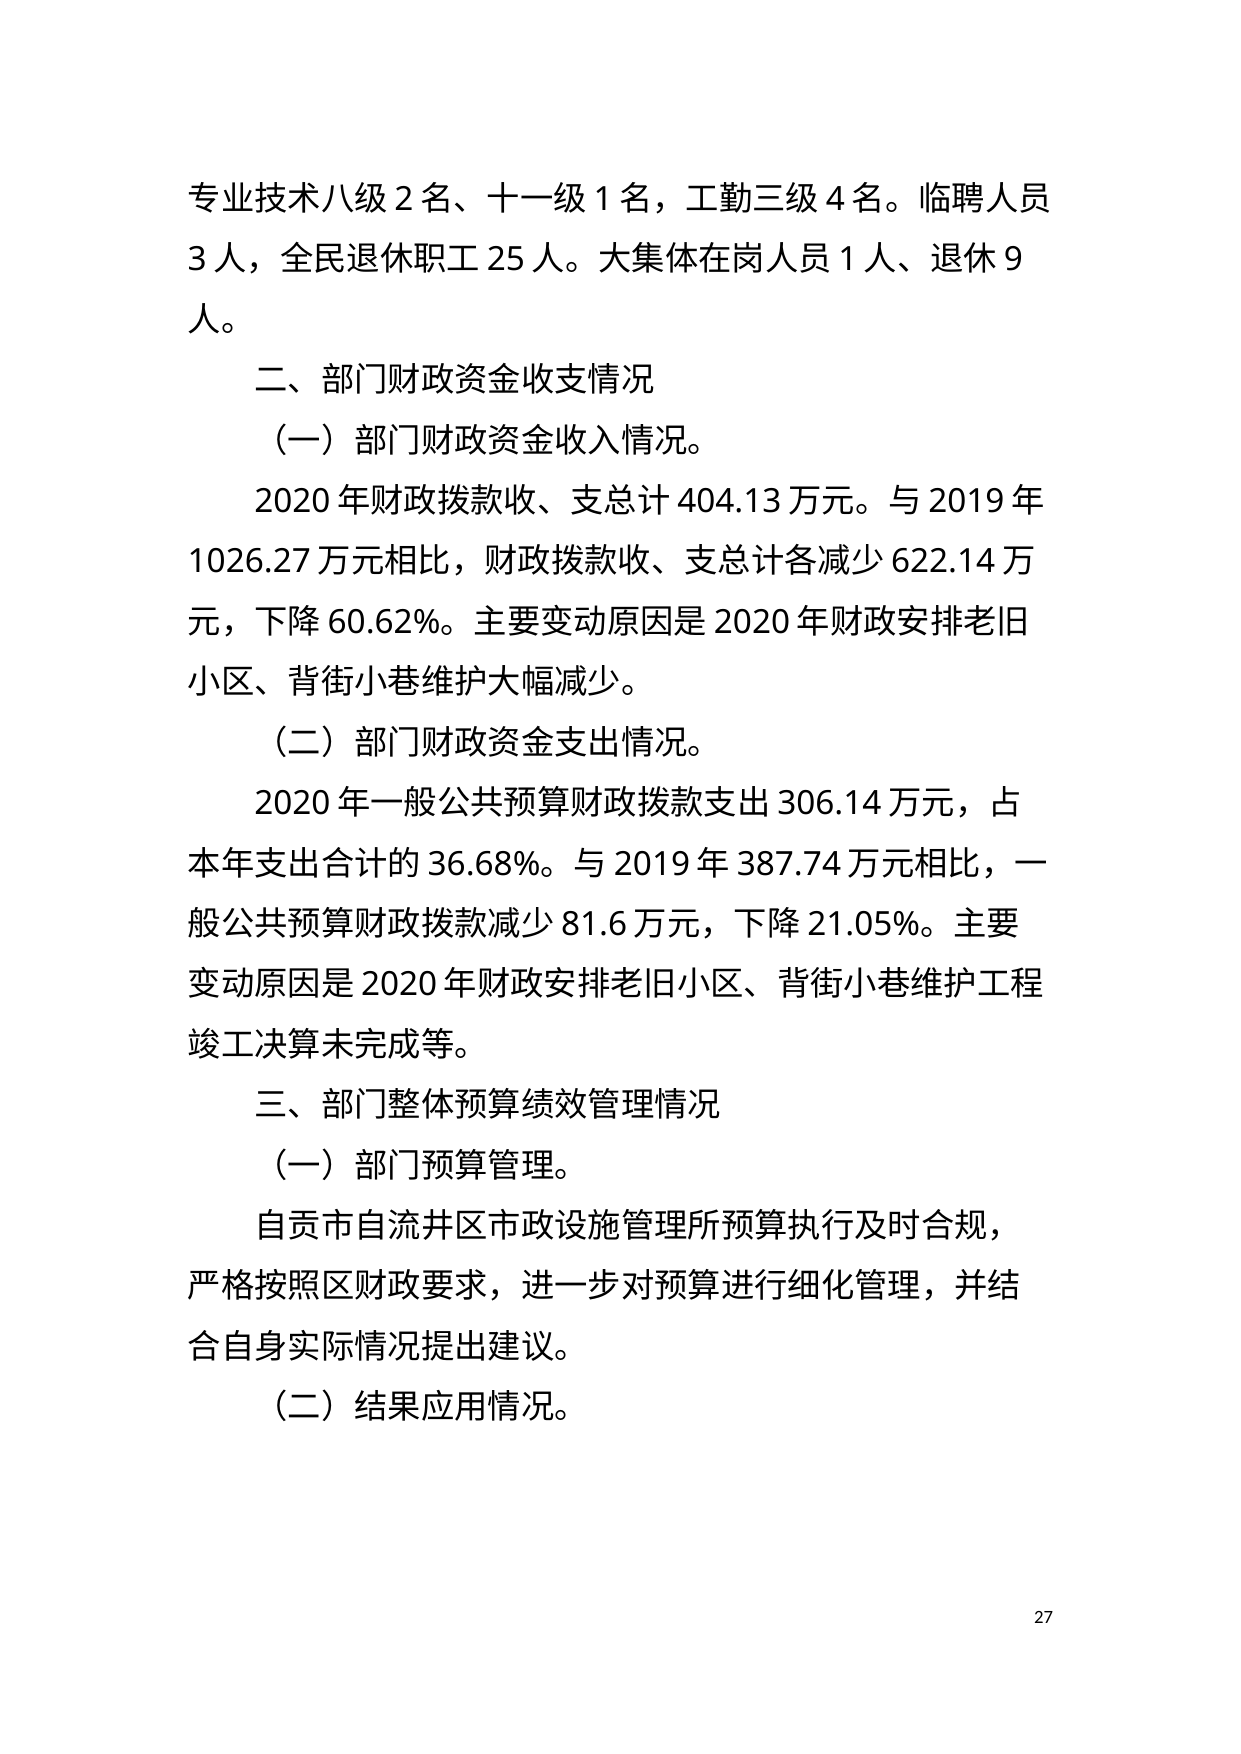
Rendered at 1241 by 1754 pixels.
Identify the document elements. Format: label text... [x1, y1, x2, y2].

text （二）结果应用情况。 [187, 1370, 1053, 1431]
text 三、部门整体预算绩效管理情况 [187, 1068, 1053, 1129]
text 2020年财政拨款收、支总计404.13万元。与2019年1026.27万元相比，财政拨款收、支总计各减少622.14万元，下降60.62%。主要变动原因是2020年财政安排老旧小区、背街小巷维护大幅减少。 [187, 464, 1053, 706]
text 2020年一般公共预算财政拨款支出306.14万元，占本年支出合计的36.68%。与2019年387.74万元相比，一般公共预算财政拨款减少81.6万元，下降21.05%。主要变动原因是2020年财政安排老旧小区、背街小巷维护工程竣工决算未完成等。 [187, 766, 1053, 1068]
text （二）部门财政资金支出情况。 [187, 706, 1053, 766]
text （一）部门财政资金收入情况。 [187, 404, 1053, 464]
text （一）部门预算管理。 [187, 1129, 1053, 1189]
text 二、部门财政资金收支情况 [187, 343, 1053, 404]
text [187, 162, 1053, 343]
text 自贡市自流井区市政设施管理所预算执行及时合规，严格按照区财政要求，进一步对预算进行细化管理，并结合自身实际情况提出建议。 [187, 1189, 1053, 1370]
